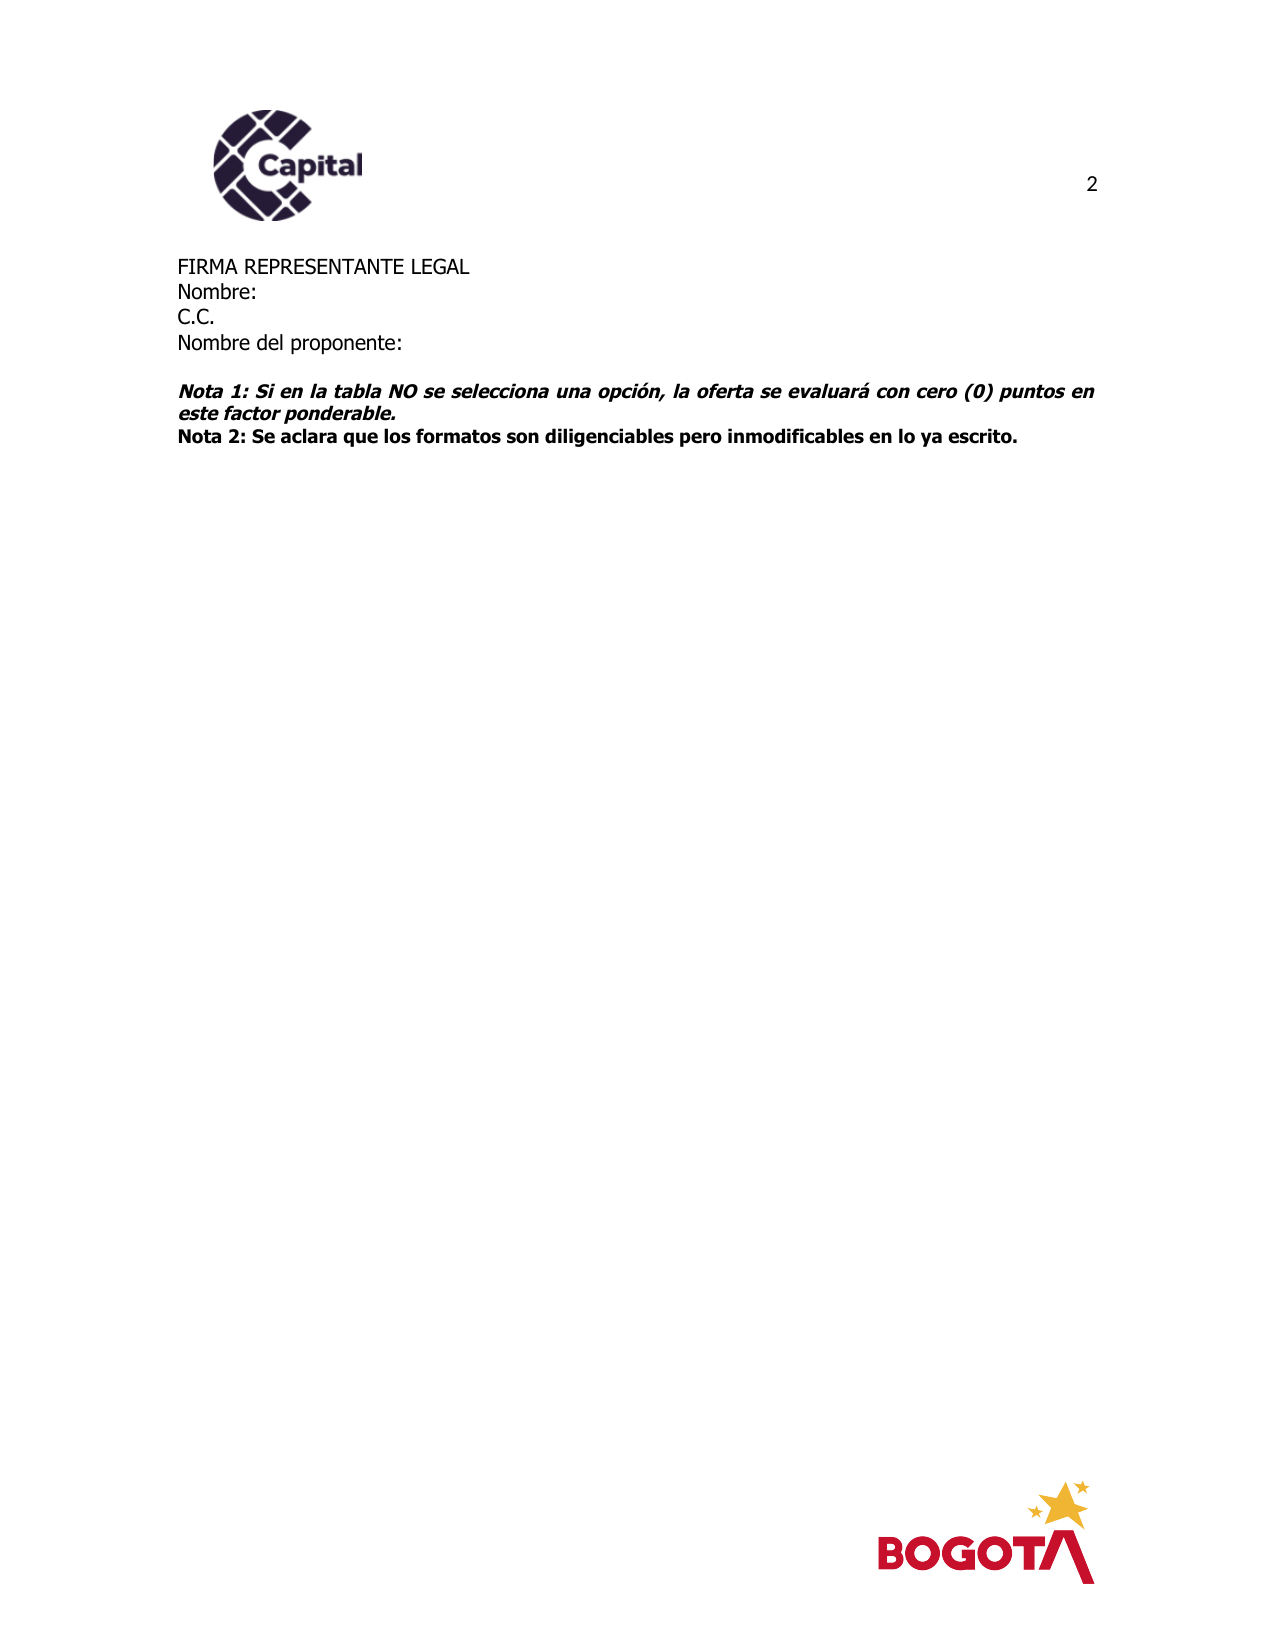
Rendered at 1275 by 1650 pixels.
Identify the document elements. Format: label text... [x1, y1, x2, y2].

text Nota 2: Se aclara que los formatos son diligenciables pero inmodificables en lo ya escrito. [177, 425, 1098, 447]
text Nombre: [177, 279, 1098, 304]
picture [875, 1478, 1098, 1586]
text C.C. [177, 304, 1098, 329]
picture [213, 110, 362, 221]
text FIRMA REPRESENTANTE LEGAL [177, 253, 1098, 279]
text Nombre del proponente: [177, 329, 1098, 354]
text Nota 1: Si en la tabla NO se selecciona una opción, la oferta se evaluará con cero (0) puntos en este factor ponderable. [177, 379, 1098, 425]
